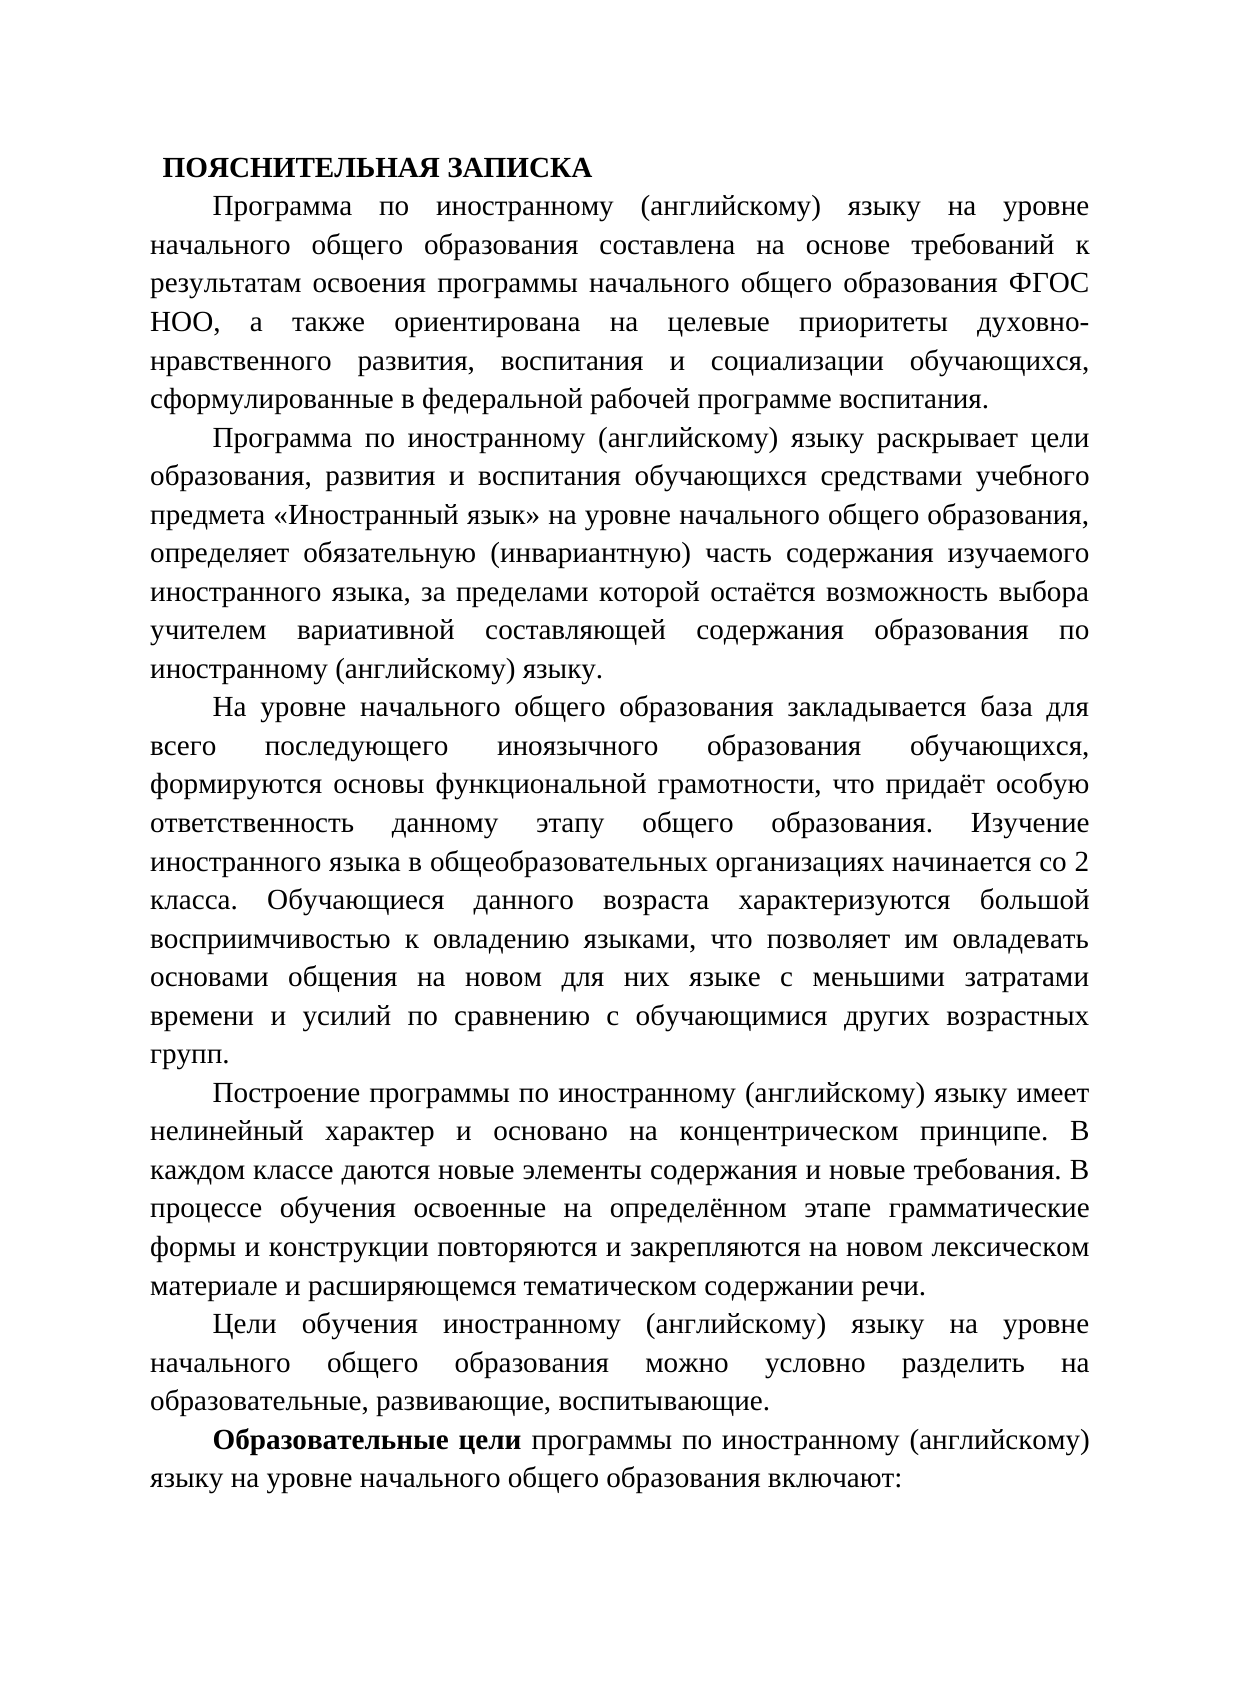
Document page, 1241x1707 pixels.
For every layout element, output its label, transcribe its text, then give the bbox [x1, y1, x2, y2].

text ПОЯСНИТЕЛЬНАЯ ЗАПИСКА [162, 150, 1090, 183]
text Построение программы по иностранному (английскому) языку имеет нелинейный характер и основано на концентрическом принципе. В каждом классе даются новые элементы содержания и новые требования. В процессе обучения освоенные на определённом этапе грамматические формы и конструкции повторяются и закрепляются на новом лексическом материале и расширяющемся тематическом содержании речи. [150, 1075, 1090, 1301]
text На уровне начального общего образования закладывается база для всего последующего иноязычного образования обучающихся, формируются основы функциональной грамотности, что придаёт особую ответственность данному этапу общего образования. Изучение иностранного языка в общеобразовательных организациях начинается со 2 класса. Обучающиеся данного возраста характеризуются большой восприимчивостью к овладению языками, что позволяет им овладевать основами общения на новом для них языке с меньшими затратами времени и усилий по сравнению с обучающимися других возрастных групп. [150, 689, 1090, 1070]
text Программа по иностранному (английскому) языку раскрывает цели образования, развития и воспитания обучающихся средствами учебного предмета «Иностранный язык» на уровне начального общего образования, определяет обязательную (инвариантную) часть содержания изучаемого иностранного языка, за пределами которой остаётся возможность выбора учителем вариативной составляющей содержания образования по иностранному (английскому) языку. [150, 420, 1090, 684]
text Программа по иностранному (английскому) языку на уровне начального общего образования составлена на основе требований к результатам освоения программы начального общего образования ФГОС НОО, а также ориентирована на целевые приоритеты духовно-нравственного развития, воспитания и социализации обучающихся, сформулированные в федеральной рабочей программе воспитания. [150, 188, 1090, 415]
text Цели обучения иностранному (английскому) языку на уровне начального общего образования можно условно разделить на образовательные, развивающие, воспитывающие. [150, 1306, 1090, 1417]
text Образовательные цели программы по иностранному (английскому) языку на уровне начального общего образования включают: [150, 1422, 1090, 1494]
